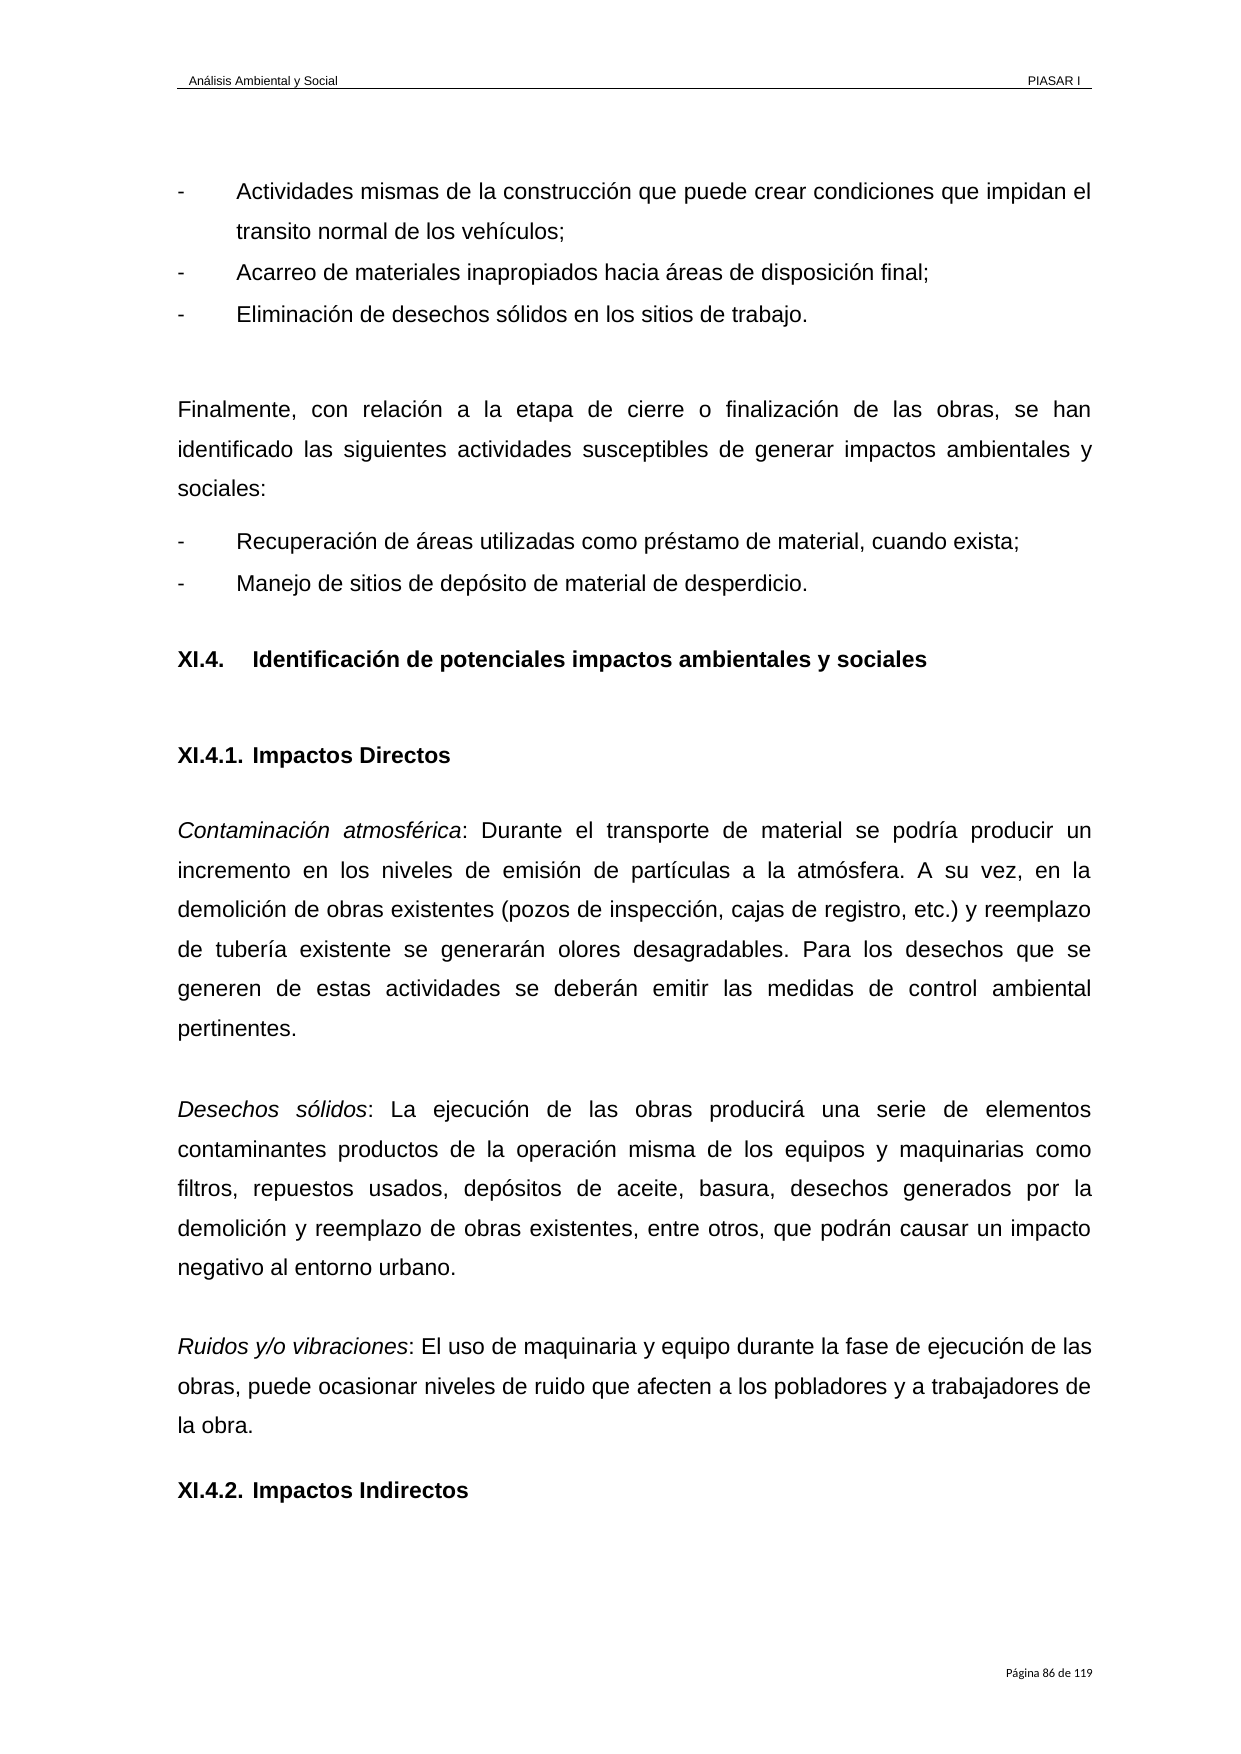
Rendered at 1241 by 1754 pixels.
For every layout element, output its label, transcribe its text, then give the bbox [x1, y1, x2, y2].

text Finalmente, con relación a la etapa de cierre o finalización de las obras, se han identificado las siguientes actividades susceptibles de generar impactos ambientales y sociales: [177, 396, 1092, 502]
list Recuperación de áreas utilizadas como préstamo de material, cuando exista; [177, 527, 1092, 555]
subtitle Identificación de potenciales impactos ambientales y sociales [177, 636, 1092, 674]
text Desechos sólidos: La ejecución de las obras producirá una serie de elementos contaminantes productos de la operación misma de los equipos y maquinarias como filtros, repuestos usados, depósitos de aceite, basura, desechos generados por la demolición y reemplazo de obras existentes, entre otros, que podrán causar un impacto negativo al entorno urbano. [177, 1096, 1092, 1281]
list Manejo de sitios de depósito de material de desperdicio. [177, 569, 1092, 597]
list Actividades mismas de la construcción que puede crear condiciones que impidan el transito normal de los vehículos; [177, 177, 1092, 245]
text Contaminación atmosférica: Durante el transporte de material se podría producir un incremento en los niveles de emisión de partículas a la atmósfera. A su vez, en la demolición de obras existentes (pozos de inspección, cajas de registro, etc.) y reemplazo de tubería existente se generarán olores desagradables. Para los desechos que se generen de estas actividades se deberán emitir las medidas de control ambiental pertinentes. [177, 817, 1092, 1041]
subtitle Impactos Indirectos [177, 1477, 1092, 1503]
subtitle Impactos Directos [177, 742, 1092, 768]
text Ruidos y/o vibraciones: El uso de maquinaria y equipo durante la fase de ejecución de las obras, puede ocasionar niveles de ruido que afecten a los pobladores y a trabajadores de la obra. [177, 1333, 1092, 1438]
list Acarreo de materiales inapropiados hacia áreas de disposición final; [177, 258, 1092, 286]
list Eliminación de desechos sólidos en los sitios de trabajo. [177, 300, 1092, 328]
